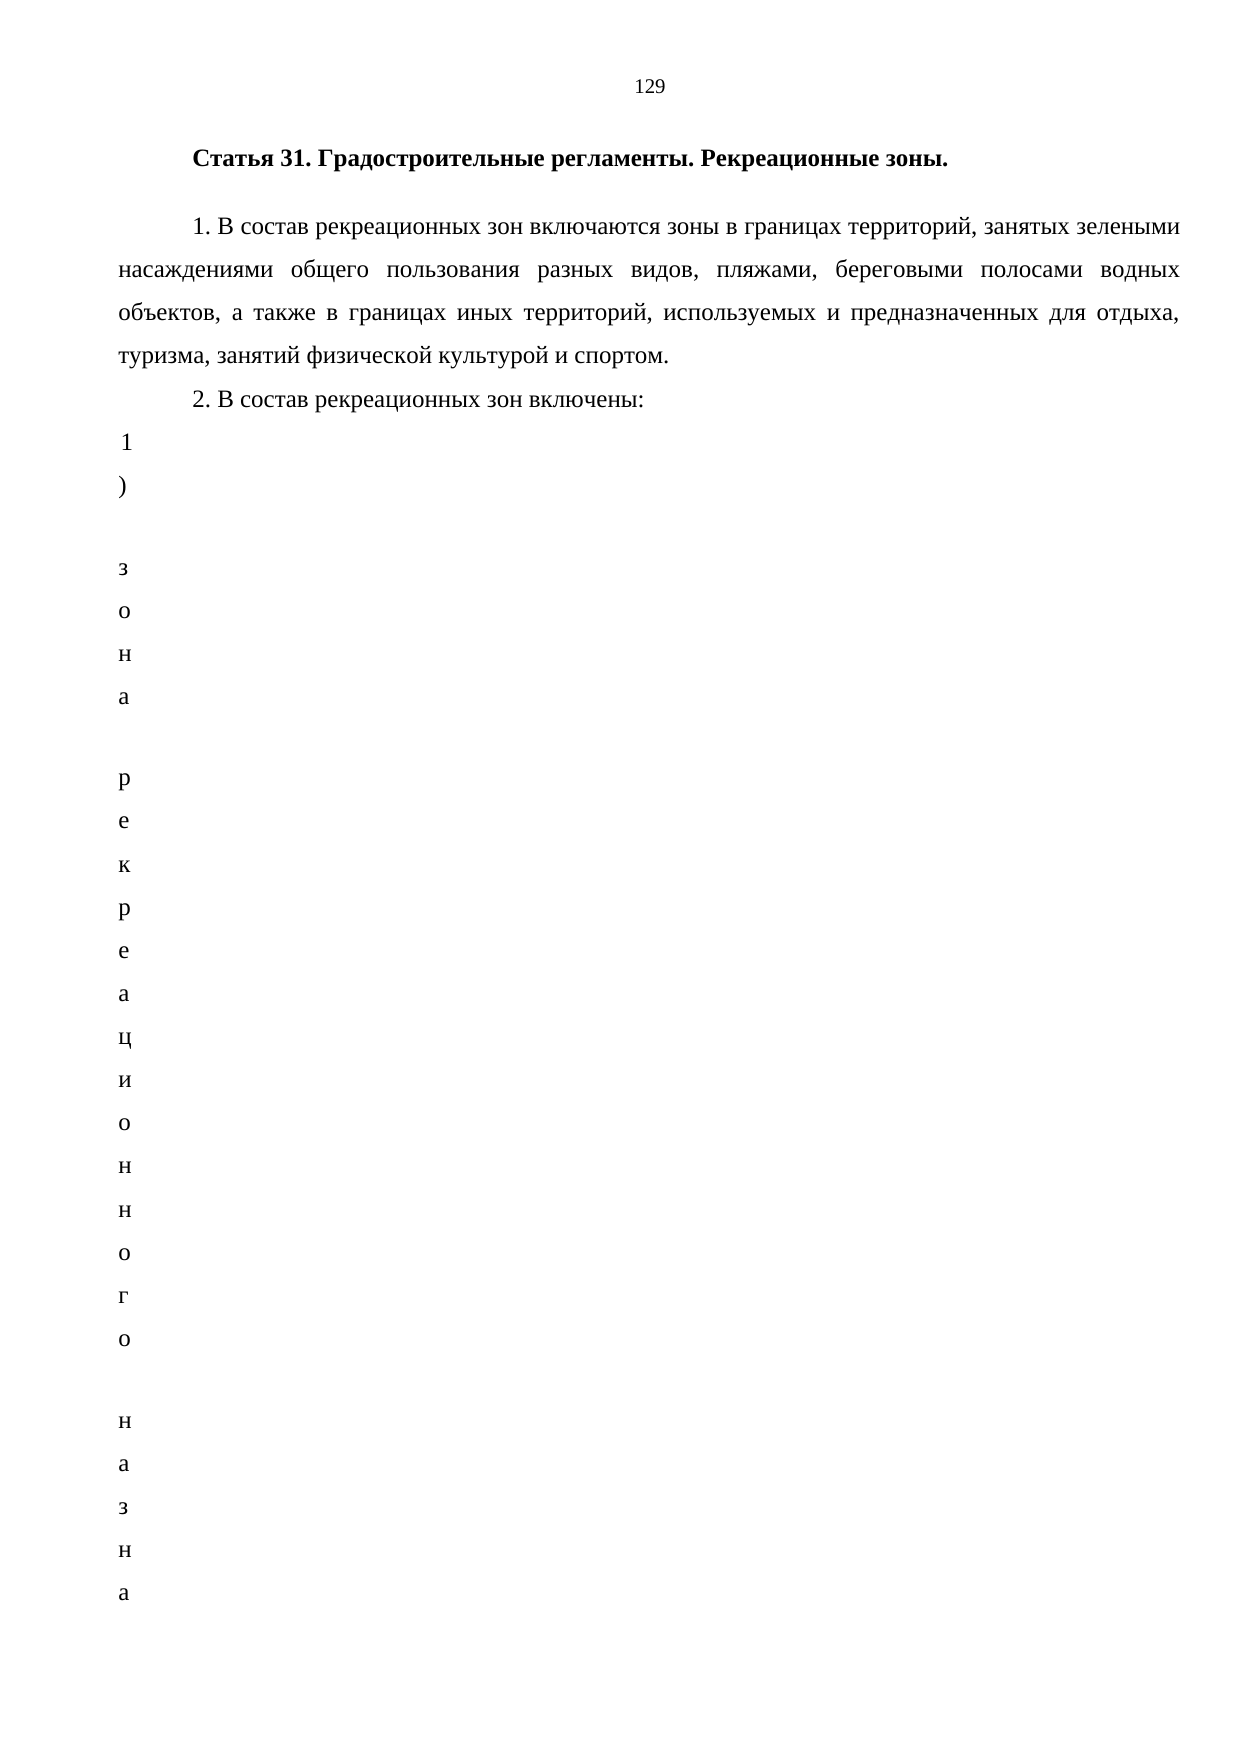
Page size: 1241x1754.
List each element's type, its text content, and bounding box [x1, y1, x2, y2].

subtitle Статья 31. Градостроительные регламенты. Рекреационные зоны. [118, 143, 1181, 172]
text 2. В состав рекреационных зон включены: [118, 384, 1181, 412]
text 1. В состав рекреационных зон включаются зоны в границах территорий, занятых зелеными насаждениями общего пользования разных видов, пляжами, береговыми полосами водных объектов, а также в границах иных территорий, используемых и предназначенных для отдыха, туризма, занятий физической культурой и спортом. [118, 211, 1181, 369]
